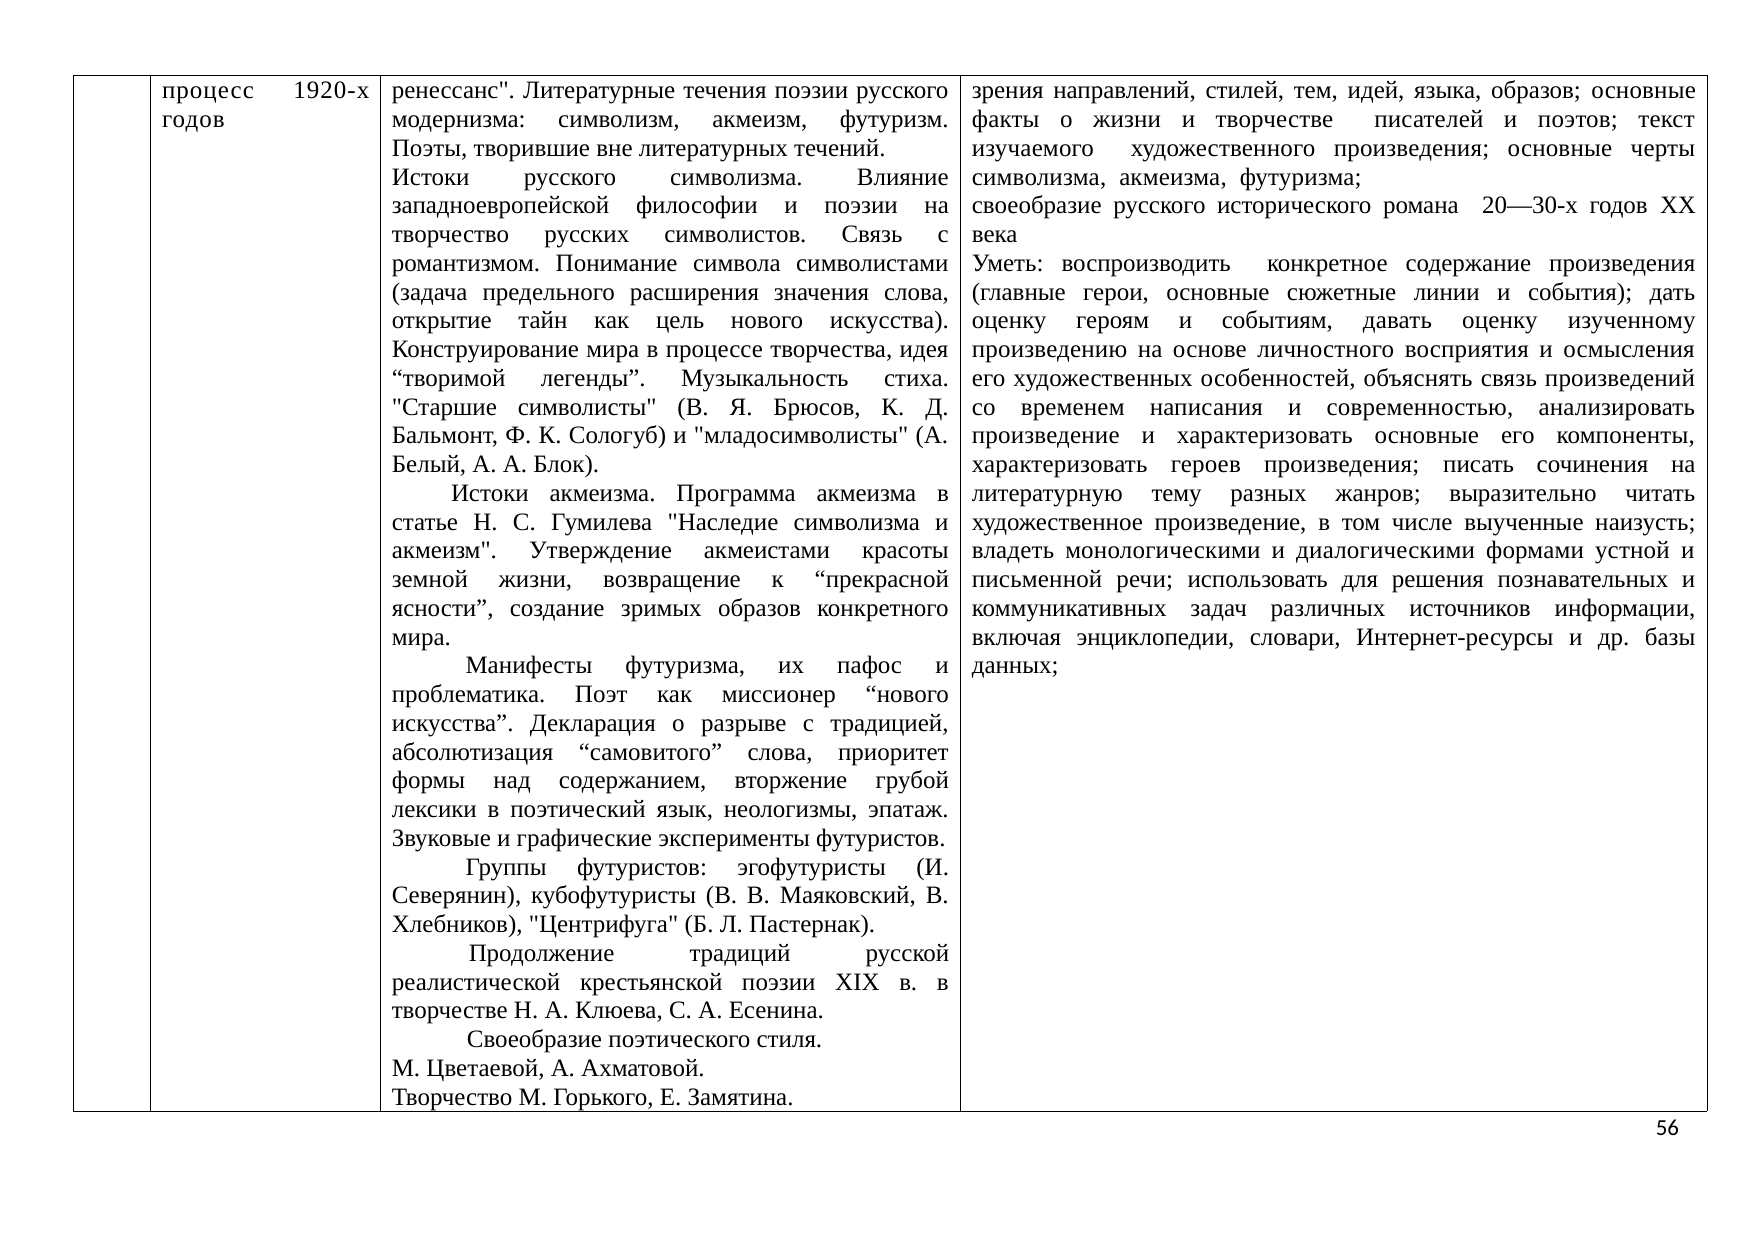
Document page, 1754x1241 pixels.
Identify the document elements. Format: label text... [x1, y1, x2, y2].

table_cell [961, 76, 1707, 1111]
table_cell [151, 76, 380, 1111]
table_cell 2 [74, 76, 150, 1111]
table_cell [381, 76, 960, 1111]
